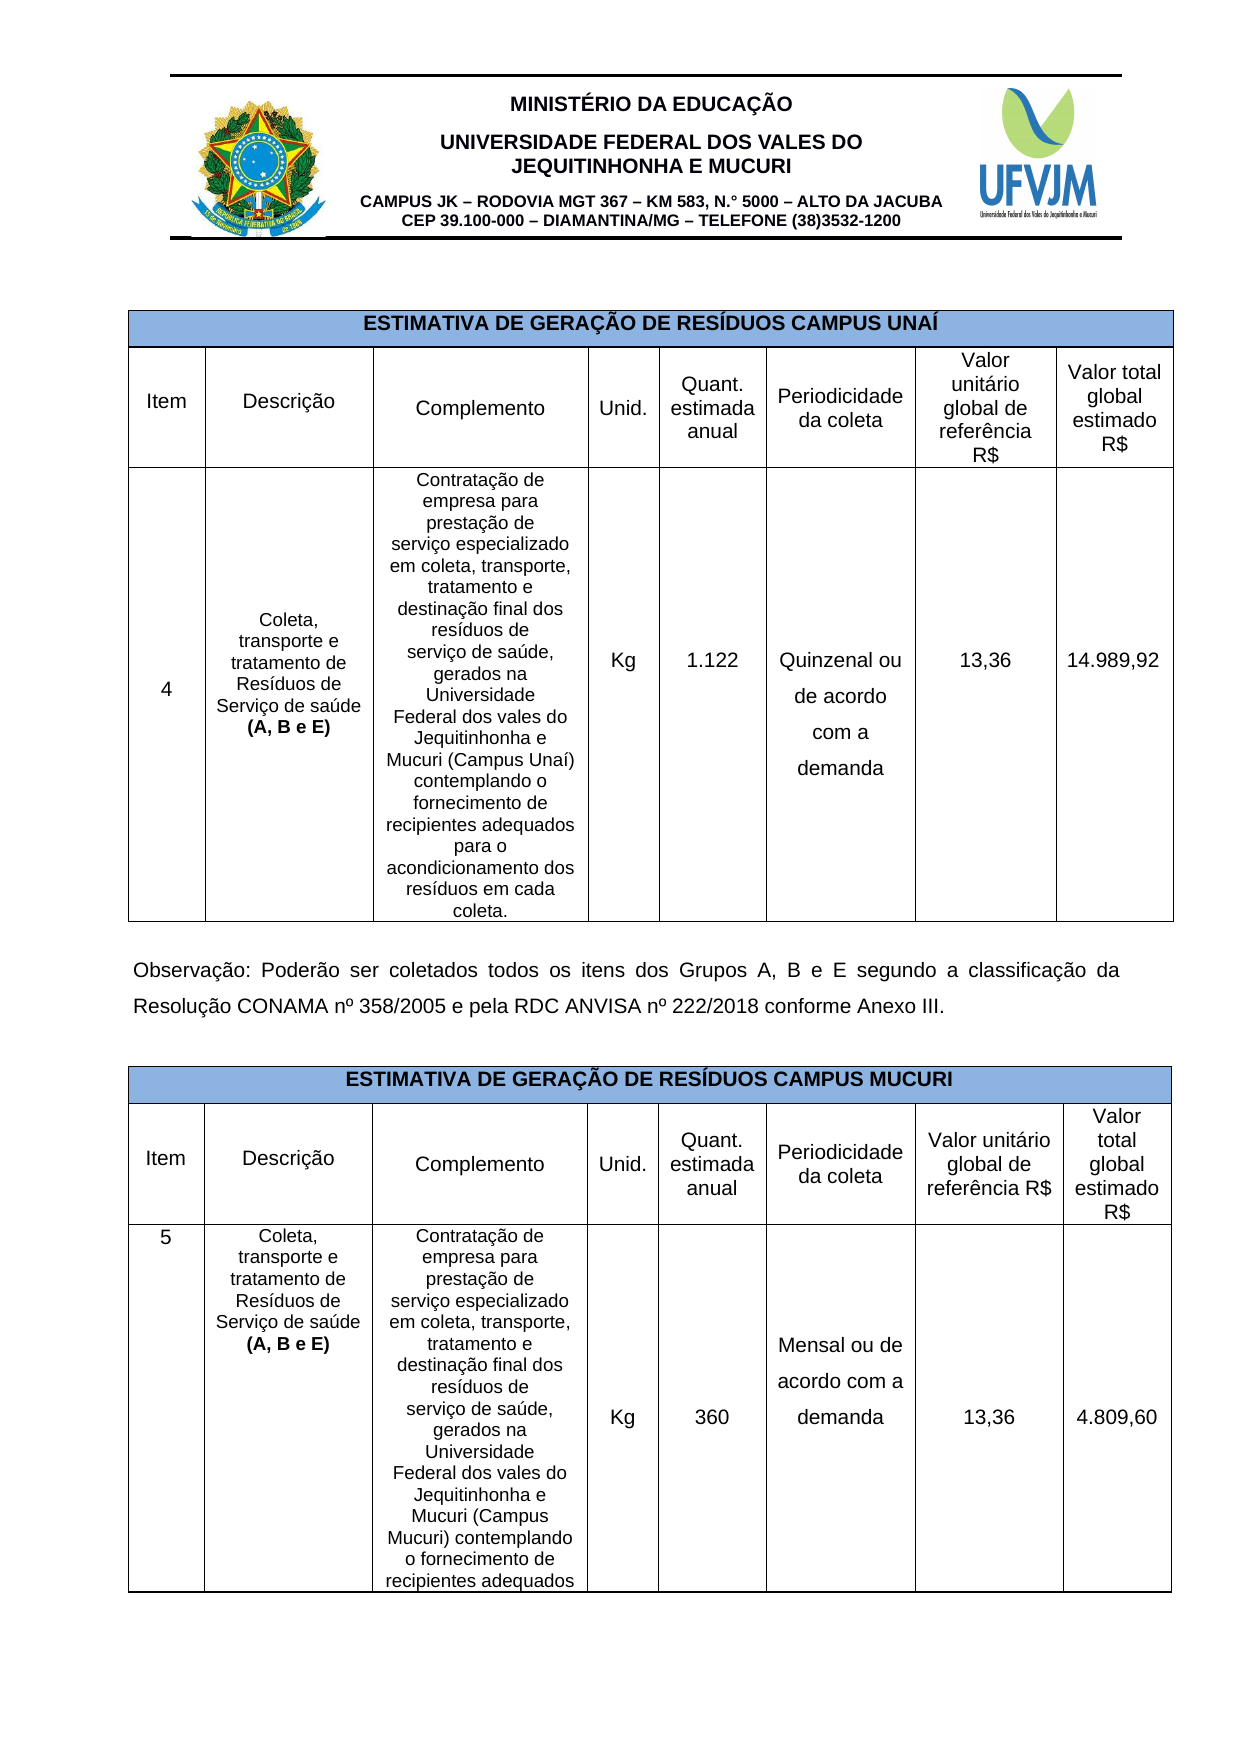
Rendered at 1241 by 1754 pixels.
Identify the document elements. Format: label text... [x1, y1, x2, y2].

table_cell Coleta, transporte e tratamento de Resíduos de Serviço de saúde (A, B e E) [205, 1225, 372, 1591]
table_cell 360 [659, 1225, 766, 1591]
picture [980, 88, 1098, 219]
text Observação: Poderão ser coletados todos os itens dos Grupos A, B e E segundo a classificação da Resolução CONAMA nº 358/2005 e pela RDC ANVISA nº 222/2018 conforme Anexo III. [133, 958, 1122, 1018]
table_cell 4 [129, 468, 205, 921]
table_cell Periodicidade da coleta [767, 348, 915, 467]
table_cell Item [129, 1104, 204, 1224]
table_header ESTIMATIVA DE GERAÇÃO DE RESÍDUOS CAMPUS MUCURI [129, 1067, 1171, 1103]
table_cell Complemento [374, 348, 588, 467]
table_cell Valor unitário global de referência R$ [916, 348, 1056, 467]
table_cell Descrição [206, 348, 373, 467]
picture [191, 101, 326, 237]
table_cell Quinzenal ou de acordo com a demanda [767, 468, 915, 921]
table_cell Quant. estimada anual [660, 348, 766, 467]
table_cell 5 [129, 1225, 204, 1591]
table_cell Item [129, 348, 205, 467]
table_cell Unid. [588, 1104, 658, 1224]
table_cell Mensal ou de acordo com a demanda [767, 1225, 915, 1591]
table_cell 4.809,60 [1064, 1225, 1171, 1591]
table_cell Coleta, transporte e tratamento de Resíduos de Serviço de saúde (A, B e E) [206, 468, 373, 921]
table_cell 13,36 [916, 468, 1056, 921]
table_cell Valor total global estimado R$ [1057, 348, 1173, 467]
table_cell Contratação de empresa para prestação de serviço especializado em coleta, transporte, tratamento e destinação final dos resíduos de serviço de saúde, gerados na Universidade Federal dos vales do Jequitinhonha e Mucuri (Campus Unaí) contemplando o fornecimento de recipientes adequados para o acondicionamento dos resíduos em cada coleta. [374, 468, 588, 921]
table_cell 13,36 [916, 1225, 1063, 1591]
table_header ESTIMATIVA DE GERAÇÃO DE RESÍDUOS CAMPUS UNAÍ [129, 311, 1173, 346]
table_cell Complemento [373, 1104, 587, 1224]
table_cell 1.122 [660, 468, 766, 921]
table_cell Periodicidade da coleta [767, 1104, 915, 1224]
table_cell Kg [588, 1225, 658, 1591]
table_cell Unid. [589, 348, 659, 467]
table_cell Descrição [205, 1104, 372, 1224]
table_cell 14.989,92 [1057, 468, 1173, 921]
table_cell Valor total global estimado R$ [1064, 1104, 1171, 1224]
table_cell Kg [589, 468, 659, 921]
table_cell Quant. estimada anual [659, 1104, 766, 1224]
table_cell Valor unitário global de referência R$ [916, 1104, 1063, 1224]
